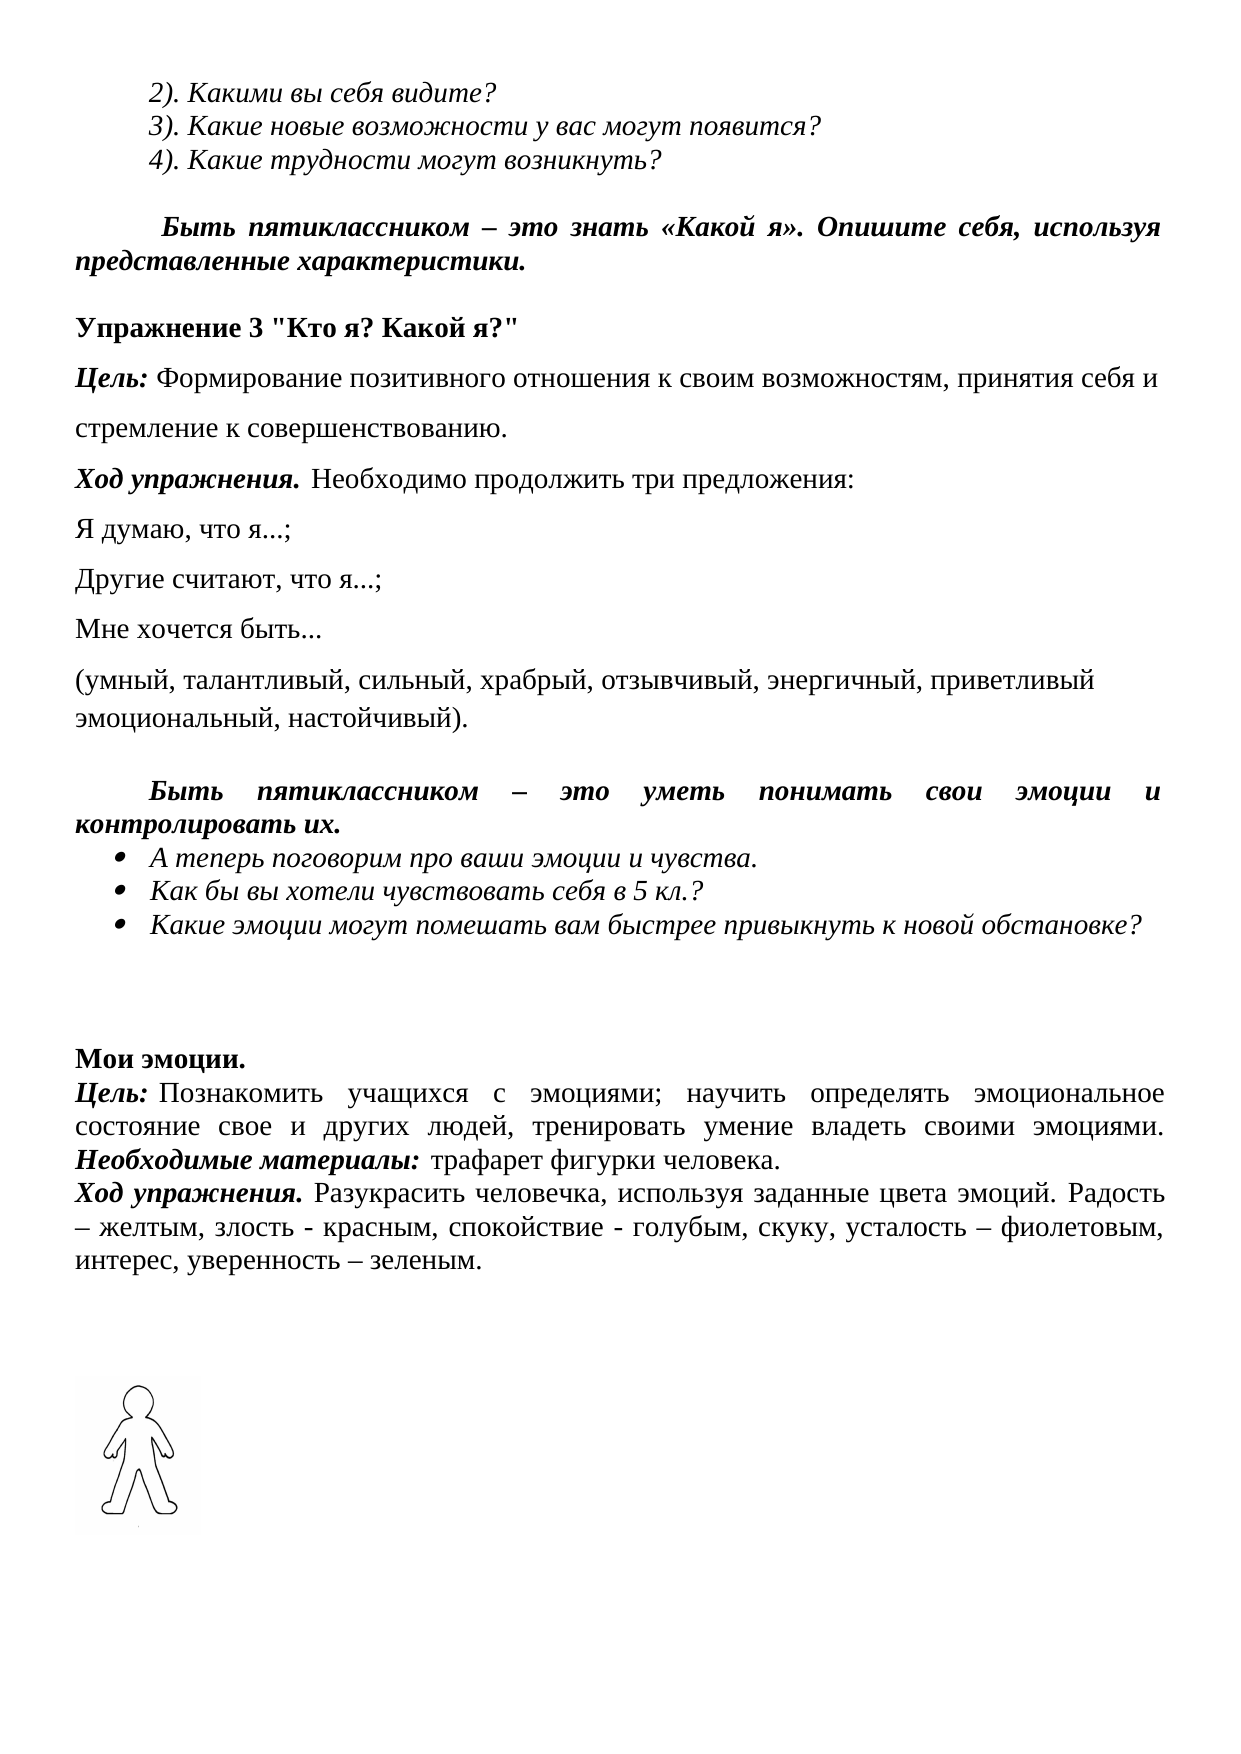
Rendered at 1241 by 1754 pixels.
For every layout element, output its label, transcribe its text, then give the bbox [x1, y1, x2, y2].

text Ход упражнения. Необходимо продолжить три предложения: Я думаю, что я...; Другие считают, что я...; Мне хочется быть... [75, 461, 1165, 645]
text Ход упражнения. Разукрасить человечка, используя заданные цвета эмоций. Радость – желтым, злость - красным, спокойствие - голубым, скуку, усталость – фиолетовым, интерес, уверенность – зеленым. [75, 1175, 1165, 1276]
picture [75, 1376, 202, 1535]
list Как бы вы хотели чувствовать себя в 5 кл.? [112, 873, 1165, 907]
list Какие эмоции могут помешать вам быстрее привыкнуть к новой обстановке? [112, 907, 1165, 941]
text (умный, талантливый, сильный, храбрый, отзывчивый, энергичный, приветливый [75, 662, 1165, 696]
text 3). Какие новые возможности у вас могут появится? [75, 108, 1165, 142]
text Мои эмоции. [75, 1041, 1165, 1075]
text Цель: Познакомить учащихся с эмоциями; научить определять эмоциональное состояние свое и других людей, тренировать умение владеть своими эмоциями. Необходимые материалы: трафарет фигурки человека. [75, 1075, 1165, 1175]
text Быть пятиклассником – это знать «Какой я». Опишите себя, используя представленные характеристики. [75, 209, 1165, 276]
text эмоциональный, настойчивый). [75, 701, 1165, 734]
text 2). Какими вы себя видите? [75, 75, 1165, 108]
text Упражнение 3 "Кто я? Какой я?" Цель: Формирование позитивного отношения к своим возможностям, принятия себя и стремление к совершенствованию. [75, 310, 1165, 444]
text 4). Какие трудности могут возникнуть? [75, 142, 1165, 176]
list А теперь поговорим про ваши эмоции и чувства. [112, 840, 1165, 873]
text Быть пятиклассником – это уметь понимать свои эмоции и контролировать их. [75, 773, 1165, 840]
